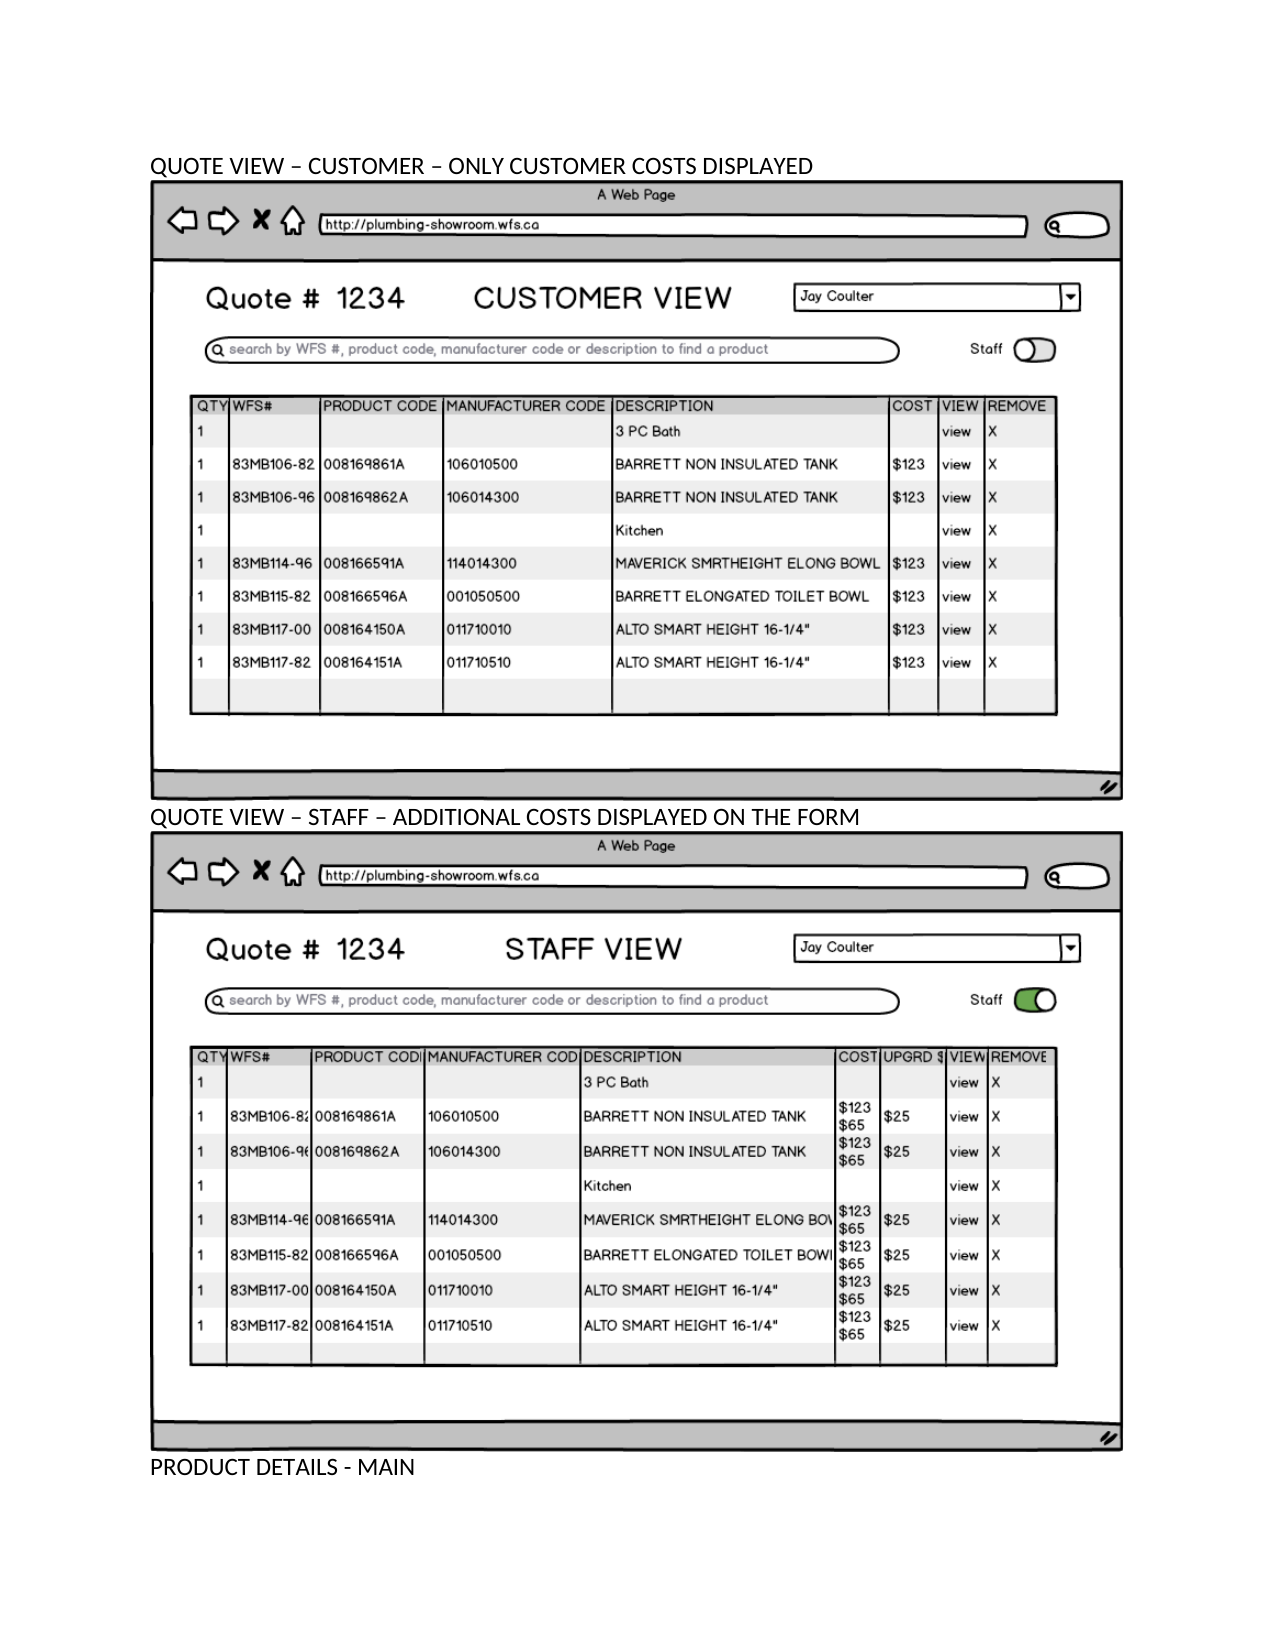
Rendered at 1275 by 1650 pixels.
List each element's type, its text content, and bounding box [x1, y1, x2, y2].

picture [150, 180, 1124, 801]
text PRODUCT DETAILS - MAIN [150, 1451, 1125, 1482]
text QUOTE VIEW – STAFF – ADDITIONAL COSTS DISPLAYED ON THE FORM [150, 801, 1125, 831]
text QUOTE VIEW – CUSTOMER – ONLY CUSTOMER COSTS DISPLAYED [150, 150, 1125, 181]
picture [150, 831, 1124, 1452]
